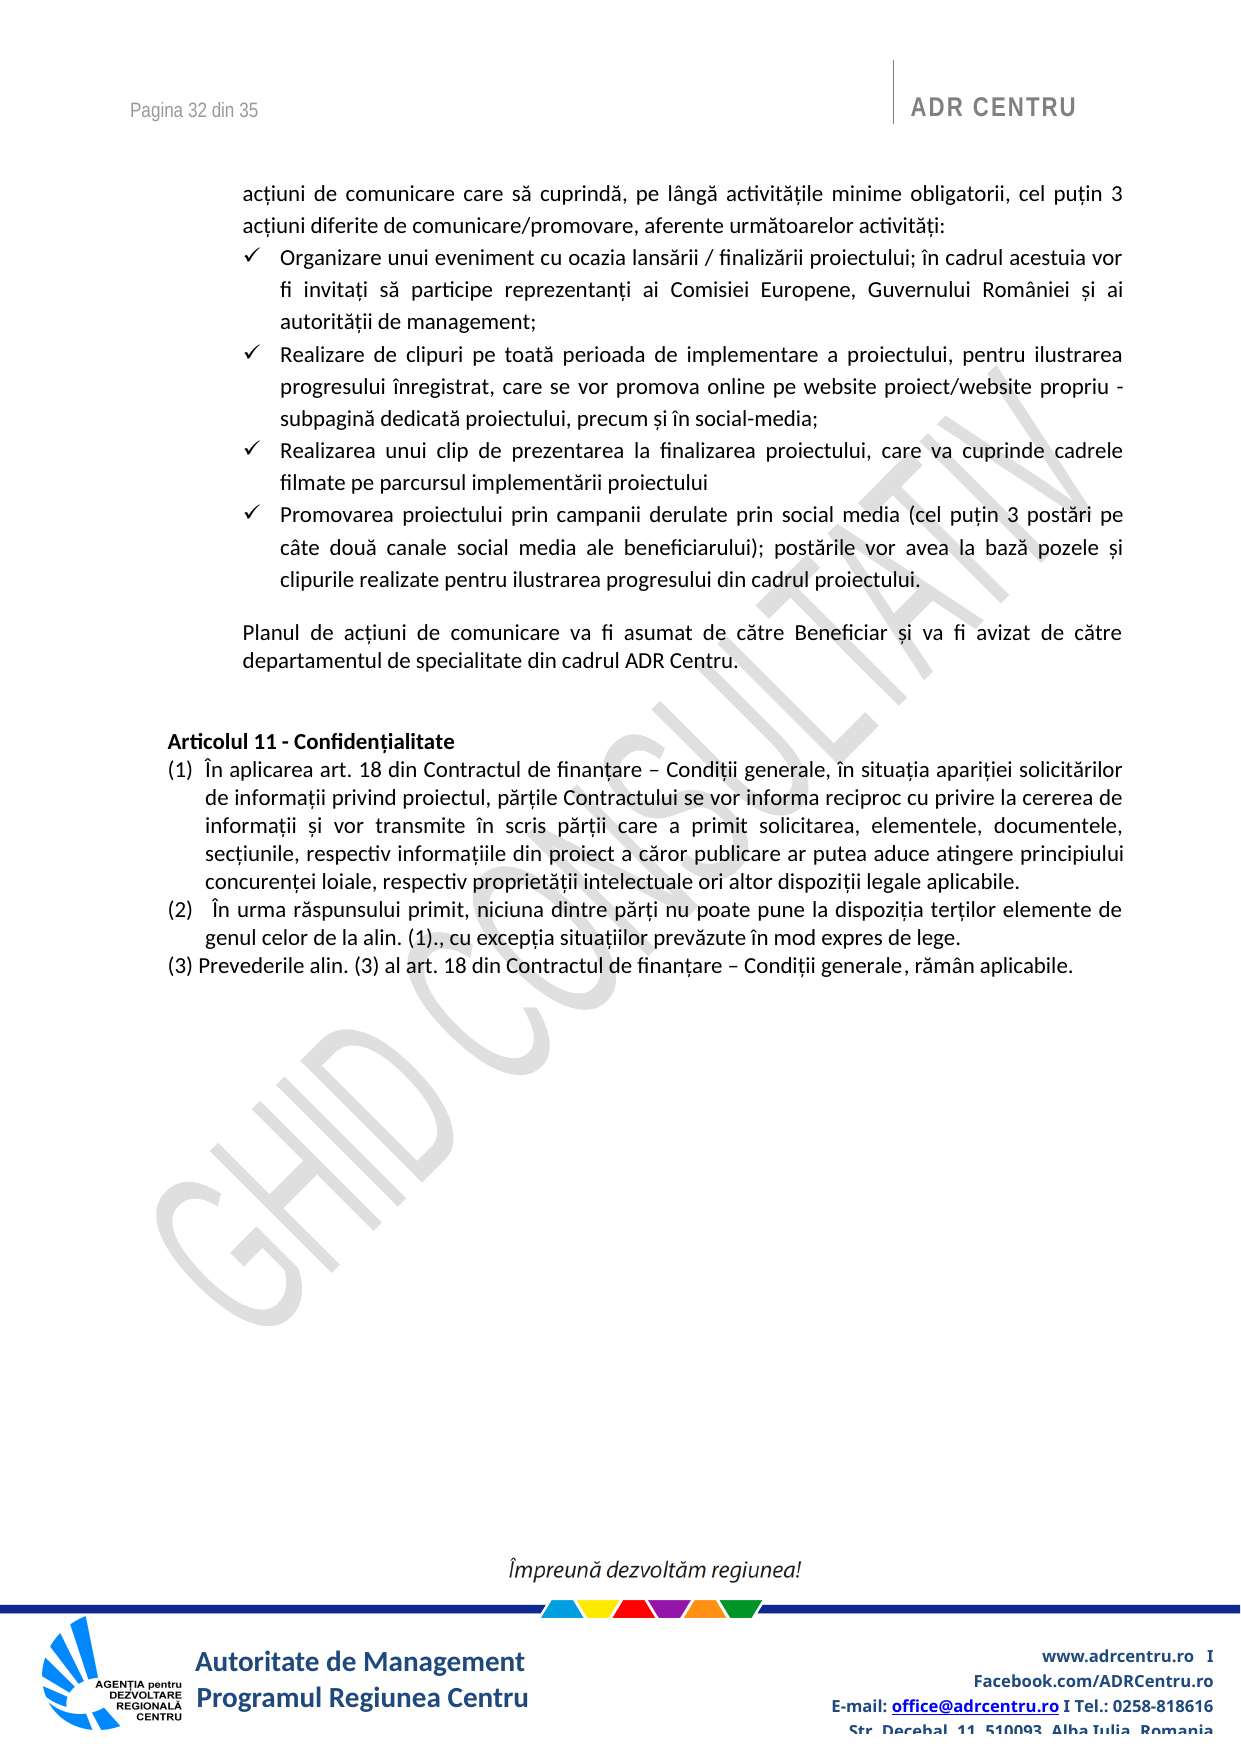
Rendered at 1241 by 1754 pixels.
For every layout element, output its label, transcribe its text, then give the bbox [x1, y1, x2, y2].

picture [574, 1600, 1241, 1618]
list În aplicarea art. 18 din Contractul de finanțare – Condiții generale, în situația apariției solicitărilor de informații privind proiectul, părțile Contractului se vor informa reciproc cu privire la cererea de informații și vor transmite în scris părții care a primit solicitarea, elementele, documentele, secţiunile, respectiv informaţiile din proiect a căror publicare ar putea aduce atingere principiului concurenţei loiale, respectiv proprietăţii intelectuale ori altor dispoziţii legale aplicabile. [167, 755, 1125, 895]
text (3) Prevederile alin. (3) al art. 18 din Contractul de finanțare – Condiții generale, rămân aplicabile. [130, 951, 1125, 979]
picture [0, 1600, 550, 1730]
list Realizarea unui clip de prezentarea la finalizarea proiectului, care va cuprinde cadrele filmate pe parcursul implementării proiectului [242, 436, 1125, 496]
list În urma răspunsului primit, niciuna dintre părți nu poate pune la dispoziția terților elemente de genul celor de la alin. (1)., cu excepția situațiilor prevăzute în mod expres de lege. [167, 895, 1125, 951]
list Promovarea proiectului prin campanii derulate prin social media (cel puțin 3 postări pe câte două canale social media ale beneficiarului); postările vor avea la bază pozele și clipurile realizate pentru ilustrarea progresului din cadrul proiectului. [242, 501, 1125, 593]
picture [495, 1556, 814, 1583]
text Articolul 11 - Confidențialitate [167, 727, 1125, 755]
list Organizare unui eveniment cu ocazia lansării / finalizării proiectului; în cadrul acestuia vor fi invitați să participe reprezentanți ai Comisiei Europene, Guvernului României și ai autorității de management; [242, 243, 1125, 336]
list Realizare de clipuri pe toată perioada de implementare a proiectului, pentru ilustrarea progresului înregistrat, care se vor promova online pe website proiect/website propriu - subpagină dedicată proiectului, precum și în social-media; [242, 340, 1125, 432]
text Planul de acțiuni de comunicare va fi asumat de către Beneficiar și va fi avizat de către departamentul de specialitate din cadrul ADR Centru. [242, 618, 1125, 674]
